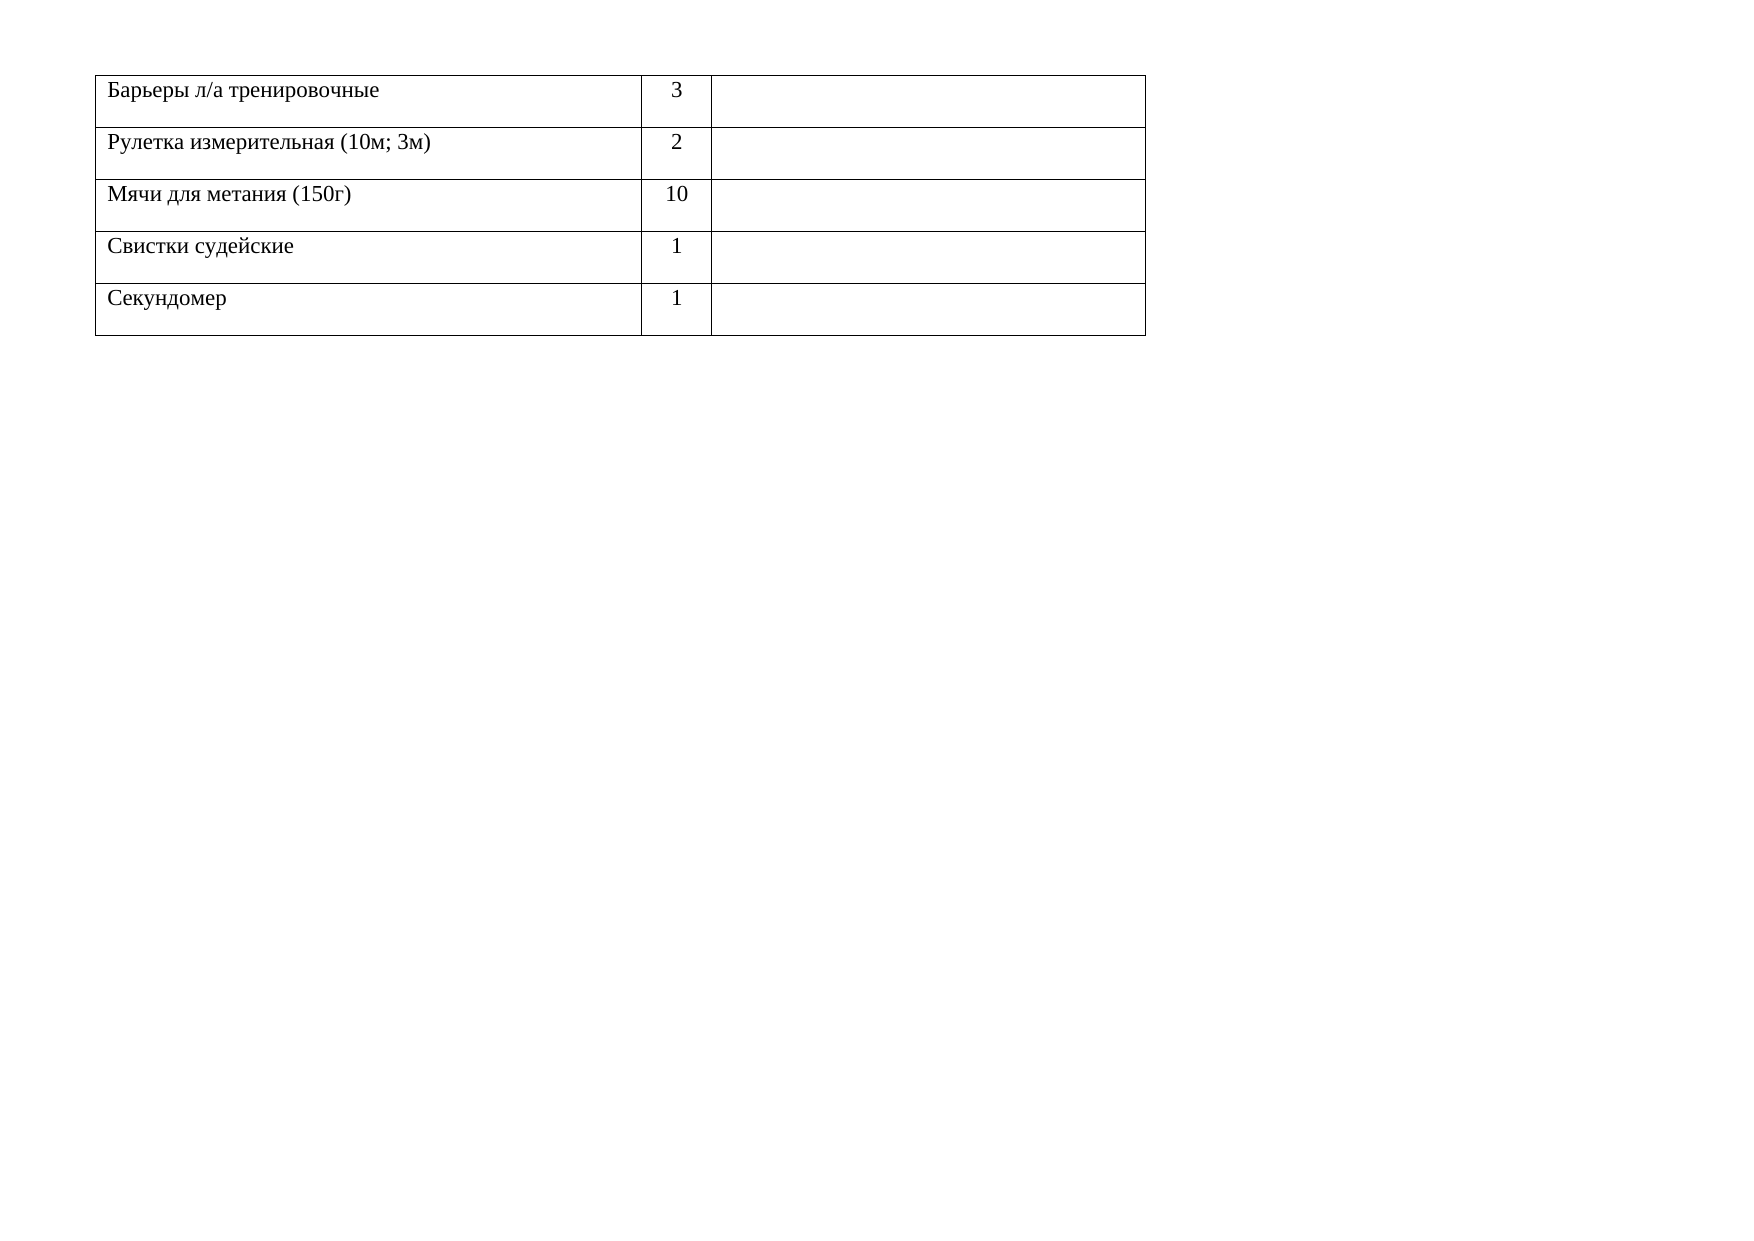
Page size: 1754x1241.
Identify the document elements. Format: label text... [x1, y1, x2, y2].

table_cell 3 [642, 76, 711, 127]
table_cell Мячи для метания (150г) [96, 180, 641, 231]
table_cell Секундомер [96, 284, 641, 335]
table_cell [712, 128, 1145, 179]
table_cell 1 [642, 284, 711, 335]
table_cell Рулетка измерительная (10м; 3м) [96, 128, 641, 179]
table_cell [712, 232, 1145, 283]
table_cell [712, 76, 1145, 127]
table_cell 1 [642, 232, 711, 283]
table_cell [712, 284, 1145, 335]
table_cell 10 [642, 180, 711, 231]
table_cell 2 [642, 128, 711, 179]
table_cell [712, 180, 1145, 231]
table_cell Свистки судейские [96, 232, 641, 283]
table_cell Барьеры л/а тренировочные [96, 76, 641, 127]
